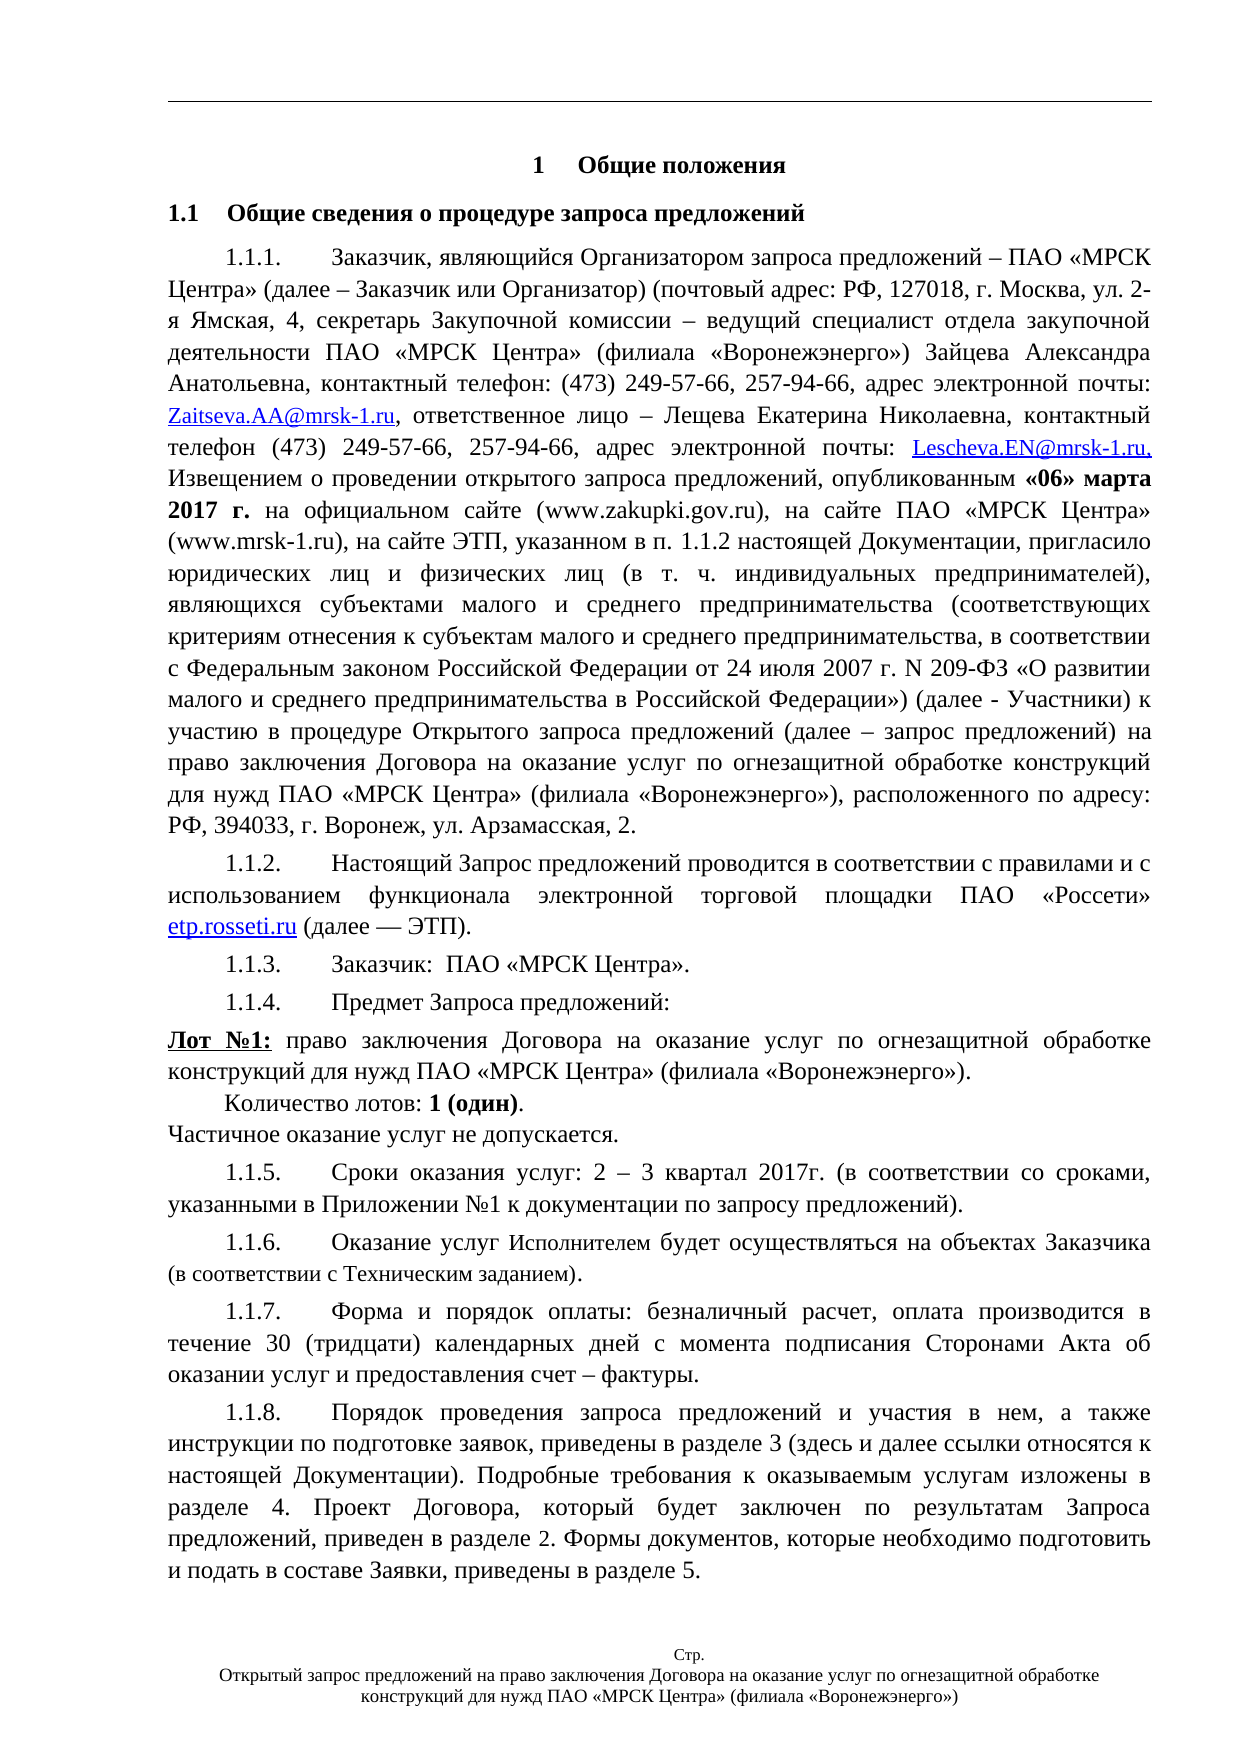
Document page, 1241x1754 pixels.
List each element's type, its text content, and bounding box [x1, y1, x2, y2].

list Предмет Запроса предложений: [168, 987, 1152, 1016]
list Сроки оказания услуг: 2 – 3 квартал 2017г. (в соответствии со сроками, указанными в Приложении №1 к документации по запросу предложений). [168, 1157, 1152, 1218]
list Форма и порядок оплаты: безналичный расчет, оплата производится в течение 30 (тридцати) календарных дней с момента подписания Сторонами Акта об оказании услуг и предоставления счет – фактуры. [168, 1296, 1152, 1388]
list Порядок проведения запроса предложений и участия в нем, а также инструкции по подготовке заявок, приведены в разделе 3 (здесь и далее ссылки относятся к настоящей Документации). Подробные требования к оказываемым услугам изложены в разделе 4. Проект Договора, который будет заключен по результатам Запроса предложений, приведен в разделе 2. Формы документов, которые необходимо подготовить и подать в составе Заявки, приведены в разделе 5. [168, 1397, 1152, 1583]
list Частичное оказание услуг не допускается. [168, 1119, 1152, 1148]
subtitle Общие сведения о процедуре запроса предложений [168, 198, 1152, 227]
text Количество лотов: 1 (один). [168, 1088, 1152, 1117]
list Заказчик, являющийся Организатором запроса предложений – ПАО «МРСК Центра» (далее – Заказчик или Организатор) (почтовый адрес: РФ, 127018, г. Москва, ул. 2-я Ямская, 4, секретарь Закупочной комиссии – ведущий специалист отдела закупочной деятельности ПАО «МРСК Центра» (филиала «Воронежэнерго») Зайцева Александра Анатольевна, контактный телефон: (473) 249-57-66, 257-94-66, адрес электронной почты: Zaitseva.AA@mrsk-1.ru, ответственное лицо – Лещева Екатерина Николаевна, контактный телефон (473) 249-57-66, 257-94-66, адрес электронной почты: Lescheva.EN@mrsk-1.ru, Извещением о проведении открытого запроса предложений, опубликованным «06» марта 2017 г. на официальном сайте (www.zakupki.gov.ru), на сайте ПАО «МРСК Центра» (www.mrsk-1.ru), на сайте ЭТП, указанном в п. 1.1.2 настоящей Документации, пригласило юридических лиц и физических лиц (в т. ч. индивидуальных предпринимателей), являющихся субъектами малого и среднего предпринимательства (соответствующих критериям отнесения к субъектам малого и среднего предпринимательства, в соответствии с Федеральным законом Российской Федерации от 24 июля 2007 г. N 209-ФЗ «О развитии малого и среднего предпринимательства в Российской Федерации») (далее - Участники) к участию в процедуре Открытого запроса предложений (далее – запрос предложений) на право заключения Договора на оказание услуг по огнезащитной обработке конструкций для нужд ПАО «МРСК Центра» (филиала «Воронежэнерго»), расположенного по адресу: РФ, 394033, г. Воронеж, ул. Арзамасская, 2. [168, 242, 1152, 839]
text Лот №1: право заключения Договора на оказание услуг по огнезащитной обработке конструкций для нужд ПАО «МРСК Центра» (филиала «Воронежэнерго»). [168, 1025, 1152, 1085]
list Настоящий Запрос предложений проводится в соответствии с правилами и с использованием функционала электронной торговой площадки ПАО «Россети» etp.rosseti.ru (далее — ЭТП). [168, 848, 1152, 940]
list Заказчик: ПАО «МРСК Центра». [168, 949, 1152, 978]
list Оказание услуг Исполнителем будет осуществляться на объектах Заказчика (в соответствии с Техническим заданием). [168, 1227, 1152, 1287]
subtitle Общие положения [166, 150, 1152, 179]
